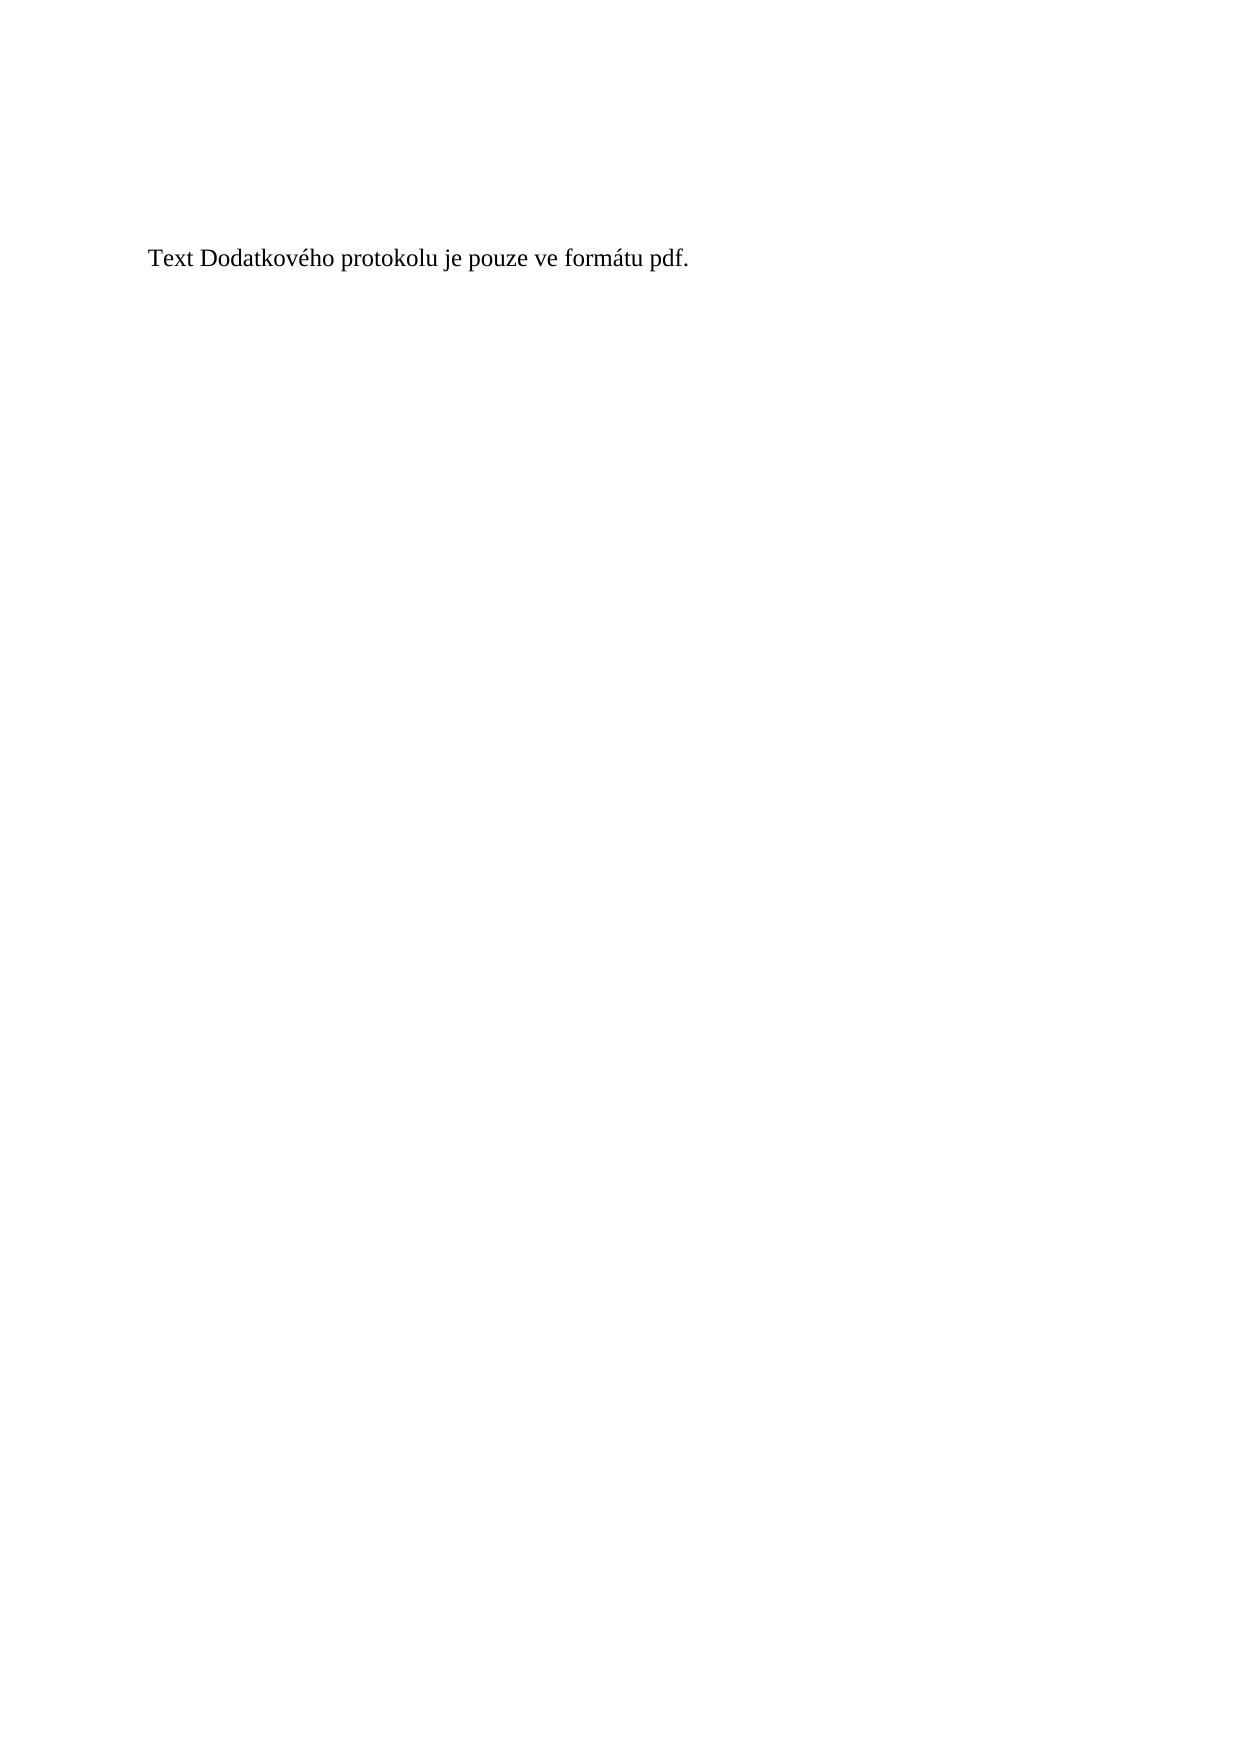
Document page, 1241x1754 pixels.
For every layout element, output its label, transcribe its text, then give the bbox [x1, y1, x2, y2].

text Text Dodatkového protokolu je pouze ve formátu pdf. [148, 243, 1093, 272]
